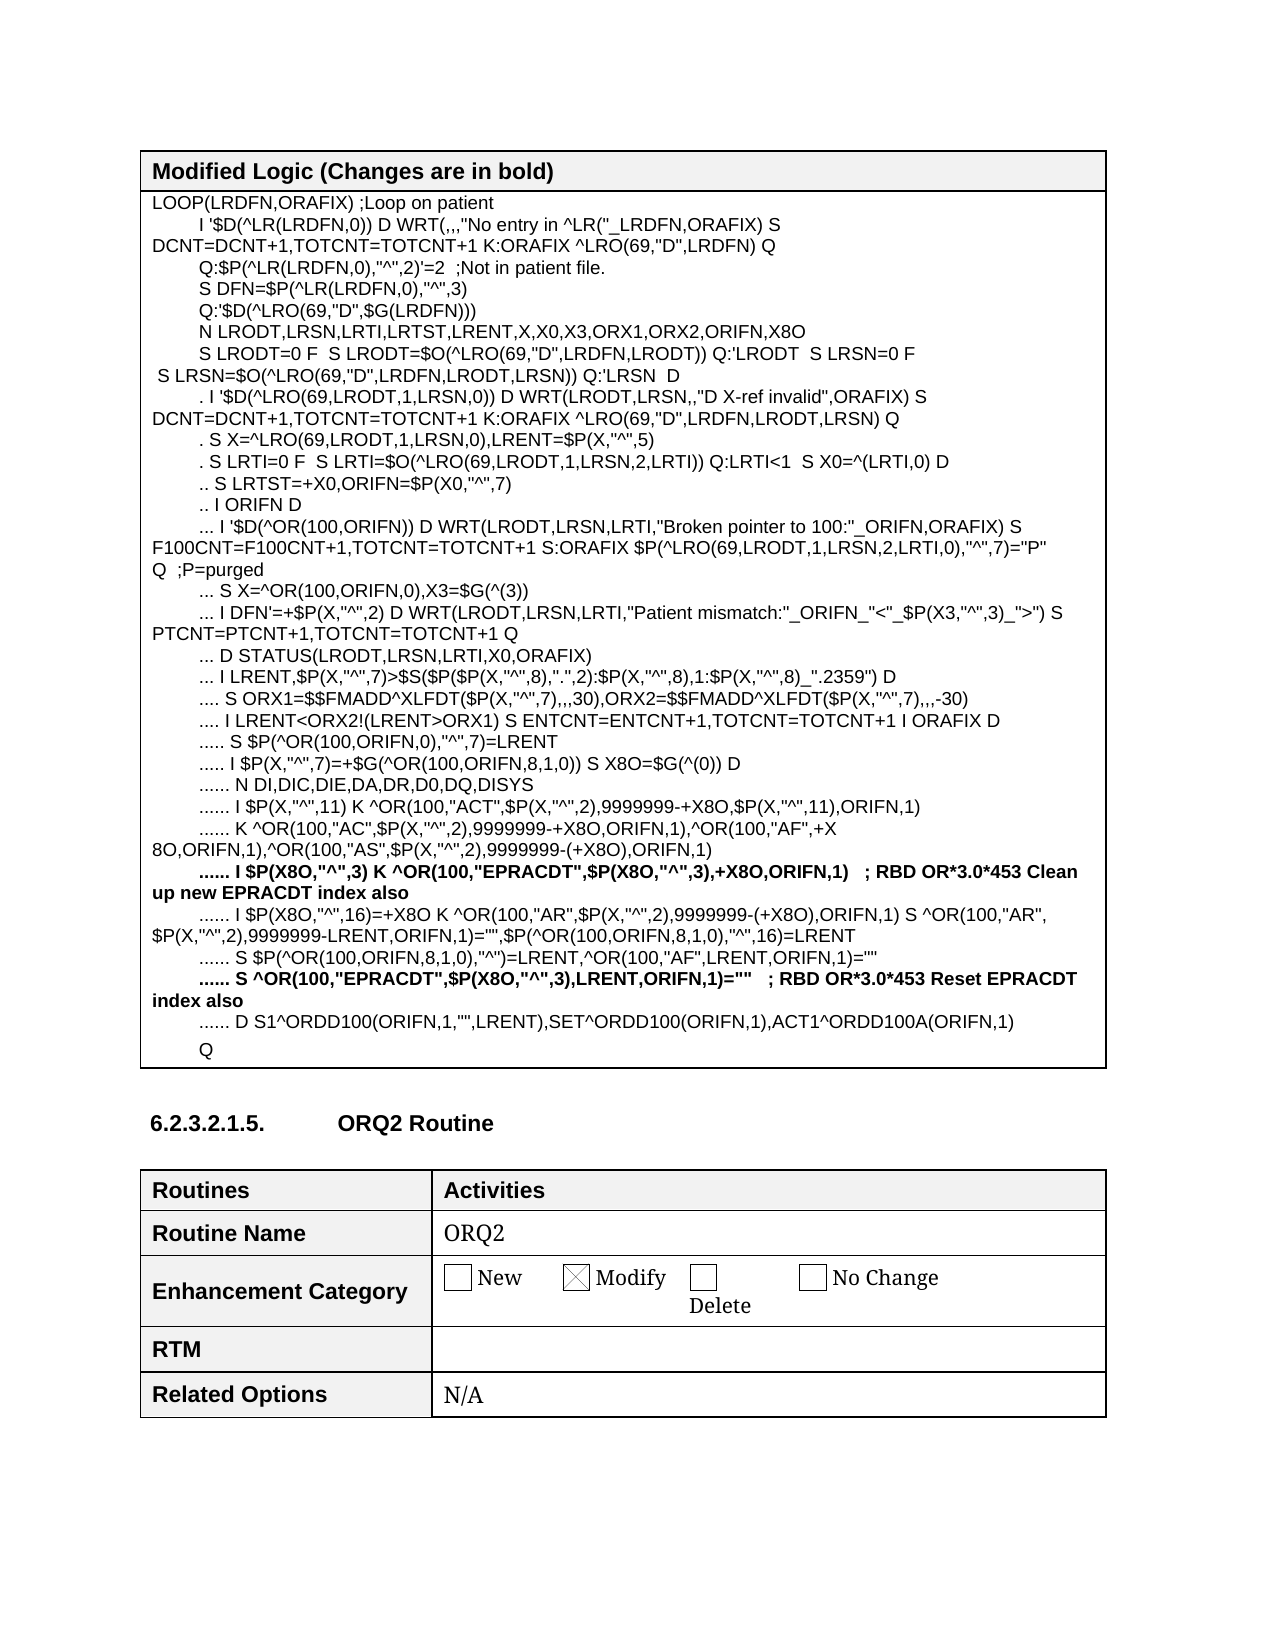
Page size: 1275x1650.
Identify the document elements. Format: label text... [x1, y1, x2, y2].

table_header Activities [433, 1171, 1105, 1209]
table_cell LOOP(LRDFN,ORAFIX) ;Loop on patient I '$D(^LR(LRDFN,0)) D WRT(,,,"No entry in ^LR("_LRDFN,ORAFIX) S DCNT=DCNT+1,TOTCNT=TOTCNT+1 K:ORAFIX ^LRO(69,"D",LRDFN) Q Q:$P(^LR(LRDFN,0),"^",2)'=2 ;Not in patient file. S DFN=$P(^LR(LRDFN,0),"^",3) Q:'$D(^LRO(69,"D",$G(LRDFN))) N LRODT,LRSN,LRTI,LRTST,LRENT,X,X0,X3,ORX1,ORX2,ORIFN,X8O S LRODT=0 F S LRODT=$O(^LRO(69,"D",LRDFN,LRODT)) Q:'LRODT S LRSN=0 F S LRSN=$O(^LRO(69,"D",LRDFN,LRODT,LRSN)) Q:'LRSN D . I '$D(^LRO(69,LRODT,1,LRSN,0)) D WRT(LRODT,LRSN,,"D X-ref invalid",ORAFIX) S DCNT=DCNT+1,TOTCNT=TOTCNT+1 K:ORAFIX ^LRO(69,"D",LRDFN,LRODT,LRSN) Q . S X=^LRO(69,LRODT,1,LRSN,0),LRENT=$P(X,"^",5) . S LRTI=0 F S LRTI=$O(^LRO(69,LRODT,1,LRSN,2,LRTI)) Q:LRTI<1 S X0=^(LRTI,0) D .. S LRTST=+X0,ORIFN=$P(X0,"^",7) .. I ORIFN D ... I '$D(^OR(100,ORIFN)) D WRT(LRODT,LRSN,LRTI,"Broken pointer to 100:"_ORIFN,ORAFIX) S F100CNT=F100CNT+1,TOTCNT=TOTCNT+1 S:ORAFIX $P(^LRO(69,LRODT,1,LRSN,2,LRTI,0),"^",7)="P" Q ;P=purged ... S X=^OR(100,ORIFN,0),X3=$G(^(3)) ... I DFN'=+$P(X,"^",2) D WRT(LRODT,LRSN,LRTI,"Patient mismatch:"_ORIFN_"<"_$P(X3,"^",3)_">") S PTCNT=PTCNT+1,TOTCNT=TOTCNT+1 Q ... D STATUS(LRODT,LRSN,LRTI,X0,ORAFIX) ... I LRENT,$P(X,"^",7)>$S($P($P(X,"^",8),".",2):$P(X,"^",8),1:$P(X,"^",8)_".2359") D .... S ORX1=$$FMADD^XLFDT($P(X,"^",7),,,30),ORX2=$$FMADD^XLFDT($P(X,"^",7),,,-30) .... I LRENT<ORX2!(LRENT>ORX1) S ENTCNT=ENTCNT+1,TOTCNT=TOTCNT+1 I ORAFIX D ..... S $P(^OR(100,ORIFN,0),"^",7)=LRENT ..... I $P(X,"^",7)=+$G(^OR(100,ORIFN,8,1,0)) S X8O=$G(^(0)) D ...... N DI,DIC,DIE,DA,DR,D0,DQ,DISYS ...... I $P(X,"^",11) K ^OR(100,"ACT",$P(X,"^",2),9999999-+X8O,$P(X,"^",11),ORIFN,1) ...... K ^OR(100,"AC",$P(X,"^",2),9999999-+X8O,ORIFN,1),^OR(100,"AF",+X 8O,ORIFN,1),^OR(100,"AS",$P(X,"^",2),9999999-(+X8O),ORIFN,1) ...... I $P(X8O,"^",3) K ^OR(100,"EPRACDT",$P(X8O,"^",3),+X8O,ORIFN,1) ; RBD OR*3.0*453 Clean up new EPRACDT index also ...... I $P(X8O,"^",16)=+X8O K ^OR(100,"AR",$P(X,"^",2),9999999-(+X8O),ORIFN,1) S ^OR(100,"AR",$P(X,"^",2),9999999-LRENT,ORIFN,1)="",$P(^OR(100,ORIFN,8,1,0),"^",16)=LRENT ...... S $P(^OR(100,ORIFN,8,1,0),"^")=LRENT,^OR(100,"AF",LRENT,ORIFN,1)="" ...... S ^OR(100,"EPRACDT",$P(X8O,"^",3),LRENT,ORIFN,1)="" ; RBD OR*3.0*453 Reset EPRACDT index also ...... D S1^ORDD100(ORIFN,1,"",LRENT),SET^ORDD100(ORIFN,1),ACT1^ORDD100A(ORIFN,1) Q [141, 192, 1105, 1067]
table_cell N/A [433, 1373, 1105, 1416]
table_cell Modify [550, 1256, 678, 1326]
table_header Modified Logic (Changes are in bold) [141, 152, 1105, 190]
table_cell RTM [141, 1327, 431, 1371]
table_cell Related Options [141, 1373, 431, 1416]
table_cell Routine Name [141, 1211, 431, 1255]
table_header Routines [141, 1171, 431, 1209]
table_cell Enhancement Category [141, 1256, 431, 1326]
table_cell ORQ2 [433, 1211, 1105, 1255]
table_cell No Change [787, 1256, 1105, 1326]
table_cell [433, 1327, 1105, 1371]
table_cell New [433, 1256, 550, 1326]
table_cell Delete [678, 1256, 787, 1326]
subtitle ORQ2 Routine [150, 1110, 1125, 1136]
